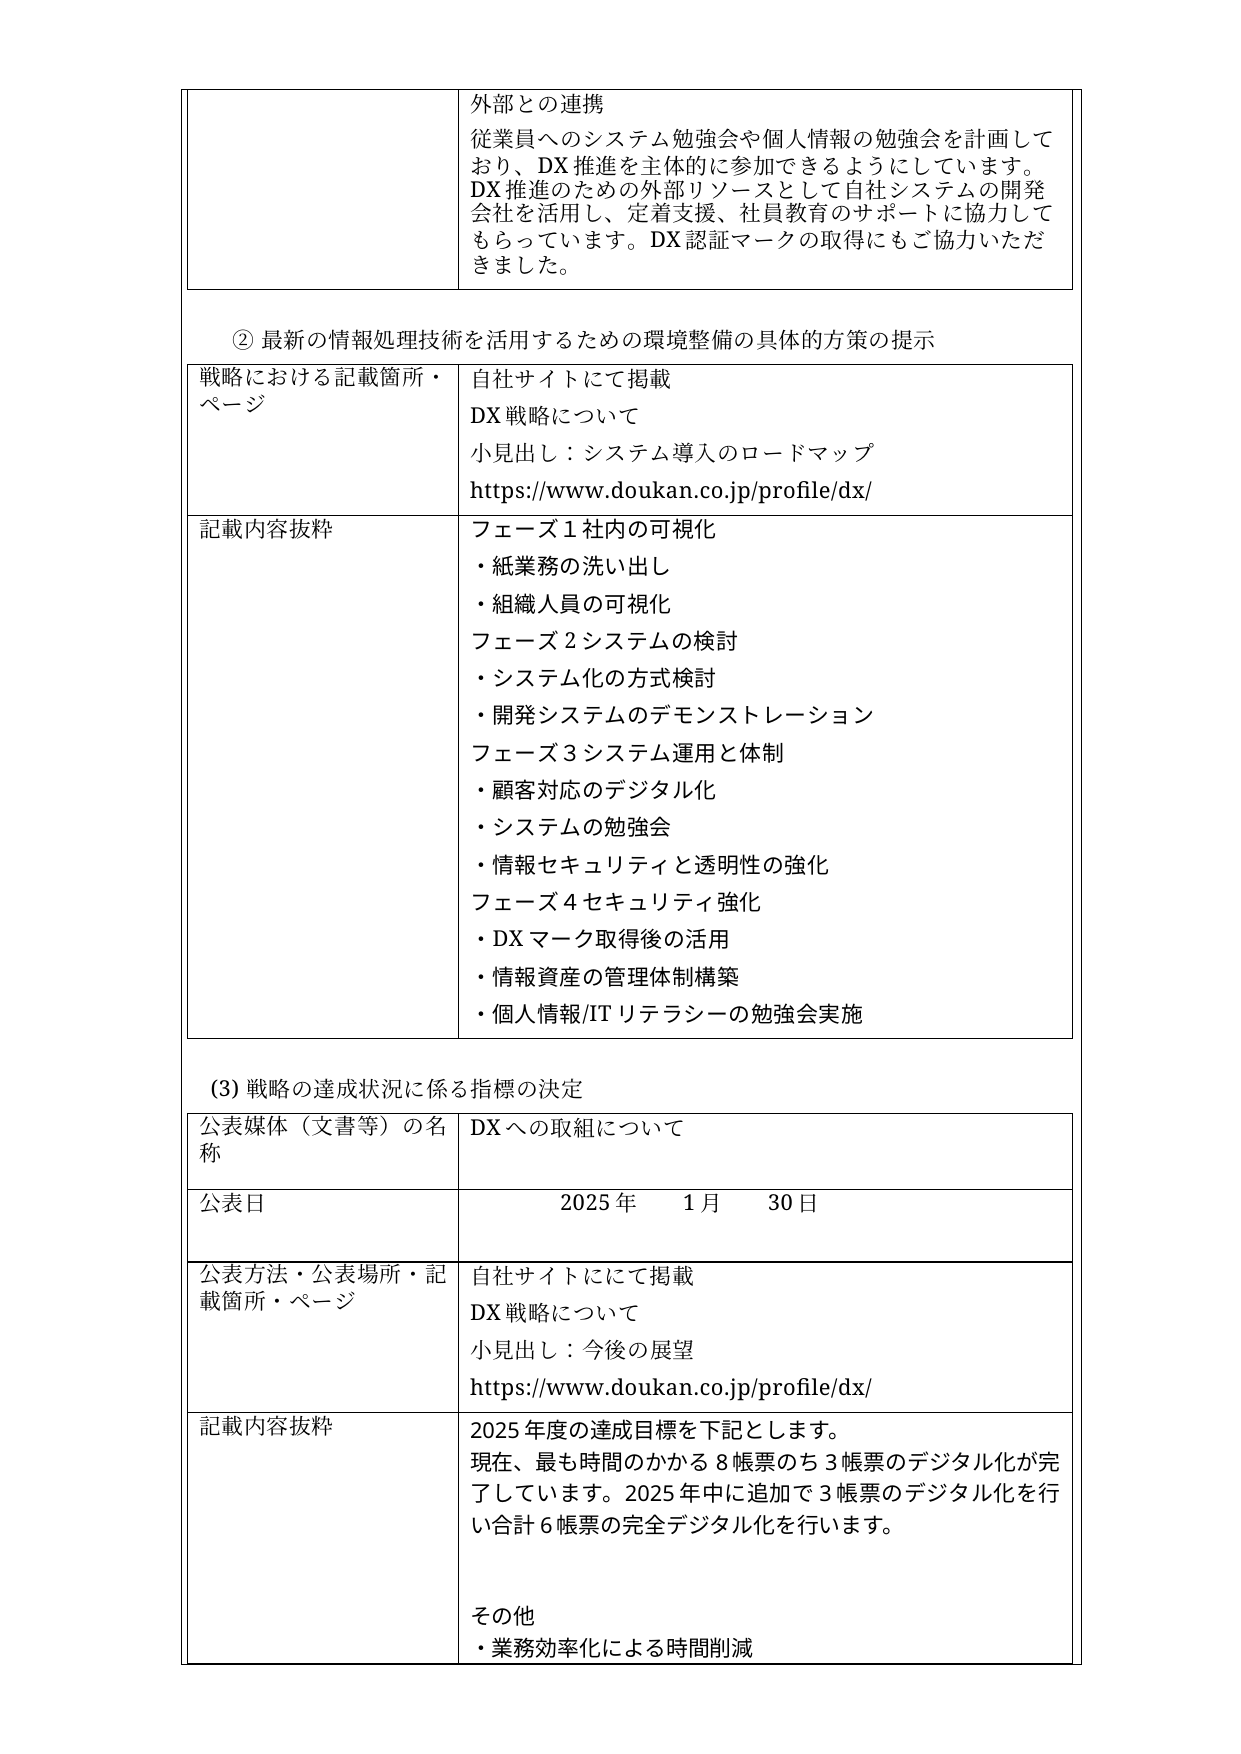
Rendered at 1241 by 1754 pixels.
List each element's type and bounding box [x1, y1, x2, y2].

table_cell [182, 90, 1081, 1664]
